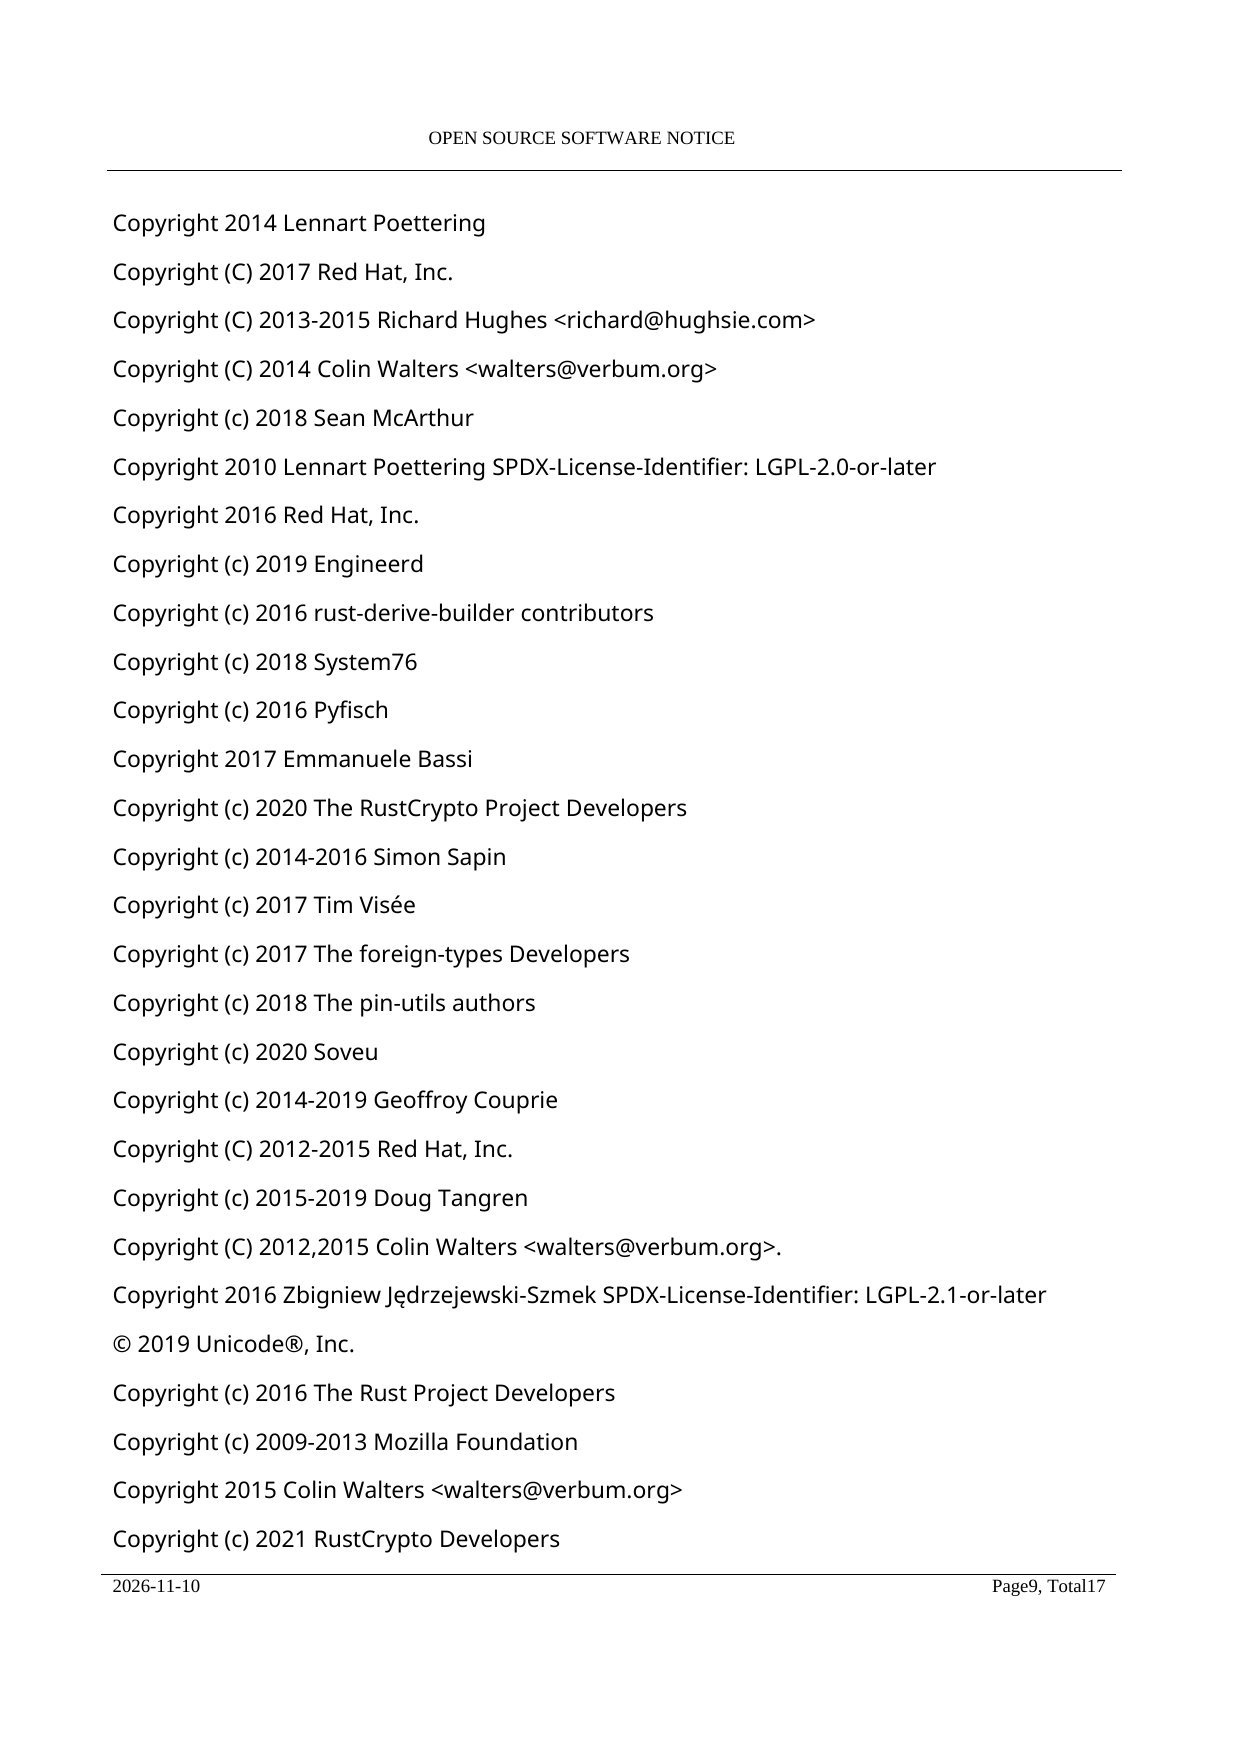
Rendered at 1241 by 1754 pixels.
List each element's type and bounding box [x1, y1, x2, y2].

text [112, 206, 1128, 1555]
